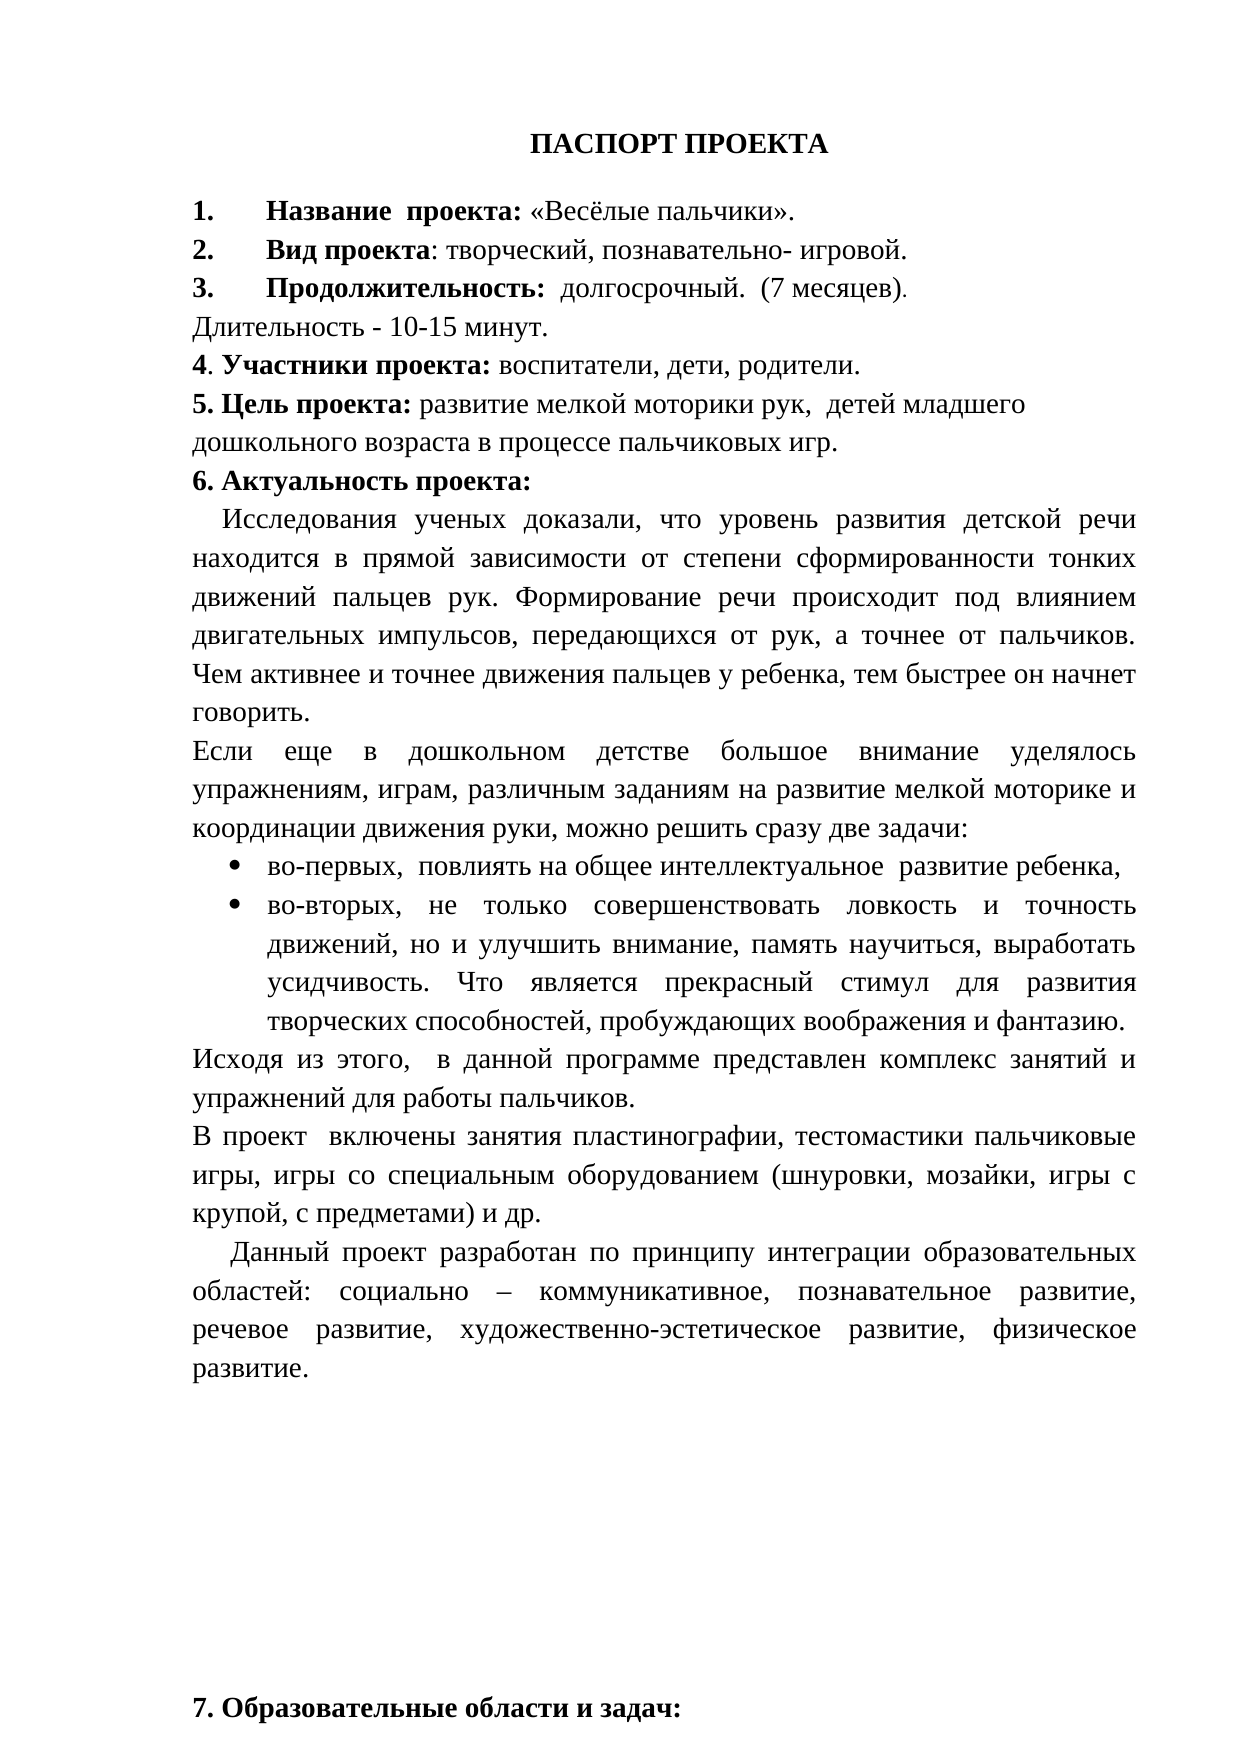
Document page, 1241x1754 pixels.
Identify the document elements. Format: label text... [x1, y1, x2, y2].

text Если еще в дошкольном детстве большое внимание уделялось упражнениям, играм, различным заданиям на развитие мелкой моторике и координации движения руки, можно решить сразу две задачи: [192, 733, 1137, 843]
text 7. Образовательные области и задач: [192, 1690, 1137, 1724]
list во-первых, повлиять на общее интеллектуальное развитие ребенка, [229, 848, 1137, 882]
text В проект включены занятия пластинографии, тестомастики пальчиковые игры, игры со специальным оборудованием (шнуровки, мозайки, игры с крупой, с предметами) и др. [192, 1118, 1137, 1229]
text 5. Цель проекта: развитие мелкой моторики рук, детей младшего дошкольного возраста в процессе пальчиковых игр. [192, 386, 1137, 458]
list Вид проекта: творческий, познавательно- игровой. [192, 232, 1137, 265]
text Данный проект разработан по принципу интеграции образовательных областей: социально – коммуникативное, познавательное развитие, речевое развитие, художественно-эстетическое развитие, физическое развитие. [192, 1234, 1137, 1383]
text Исследования ученых доказали, что уровень развития детской речи находится в прямой зависимости от степени сформированности тонких движений пальцев рук. Формирование речи происходит под влиянием двигательных импульсов, передающихся от рук, а точнее от пальчиков. Чем активнее и точнее движения пальцев у ребенка, тем быстрее он начнет говорить. [192, 502, 1137, 728]
list 4. Участники проекта: воспитатели, дети, родители. [192, 347, 1137, 381]
list во-вторых, не только совершенствовать ловкость и точность движений, но и улучшить внимание, память научиться, выработать усидчивость. Что является прекрасный стимул для развития творческих способностей, пробуждающих воображения и фантазию. [229, 887, 1137, 1036]
list Название проекта: «Весёлые пальчики». [192, 193, 1137, 227]
text Исходя из этого, в данной программе представлен комплекс занятий и упражнений для работы пальчиков. [192, 1041, 1137, 1113]
list Продолжительность: долгосрочный. (7 месяцев). [192, 270, 1137, 304]
list Длительность - 10-15 минут. [192, 309, 1137, 342]
text ПАСПОРТ ПРОЕКТА [192, 126, 1137, 160]
list 6. Актуальность проекта: [192, 463, 1137, 497]
